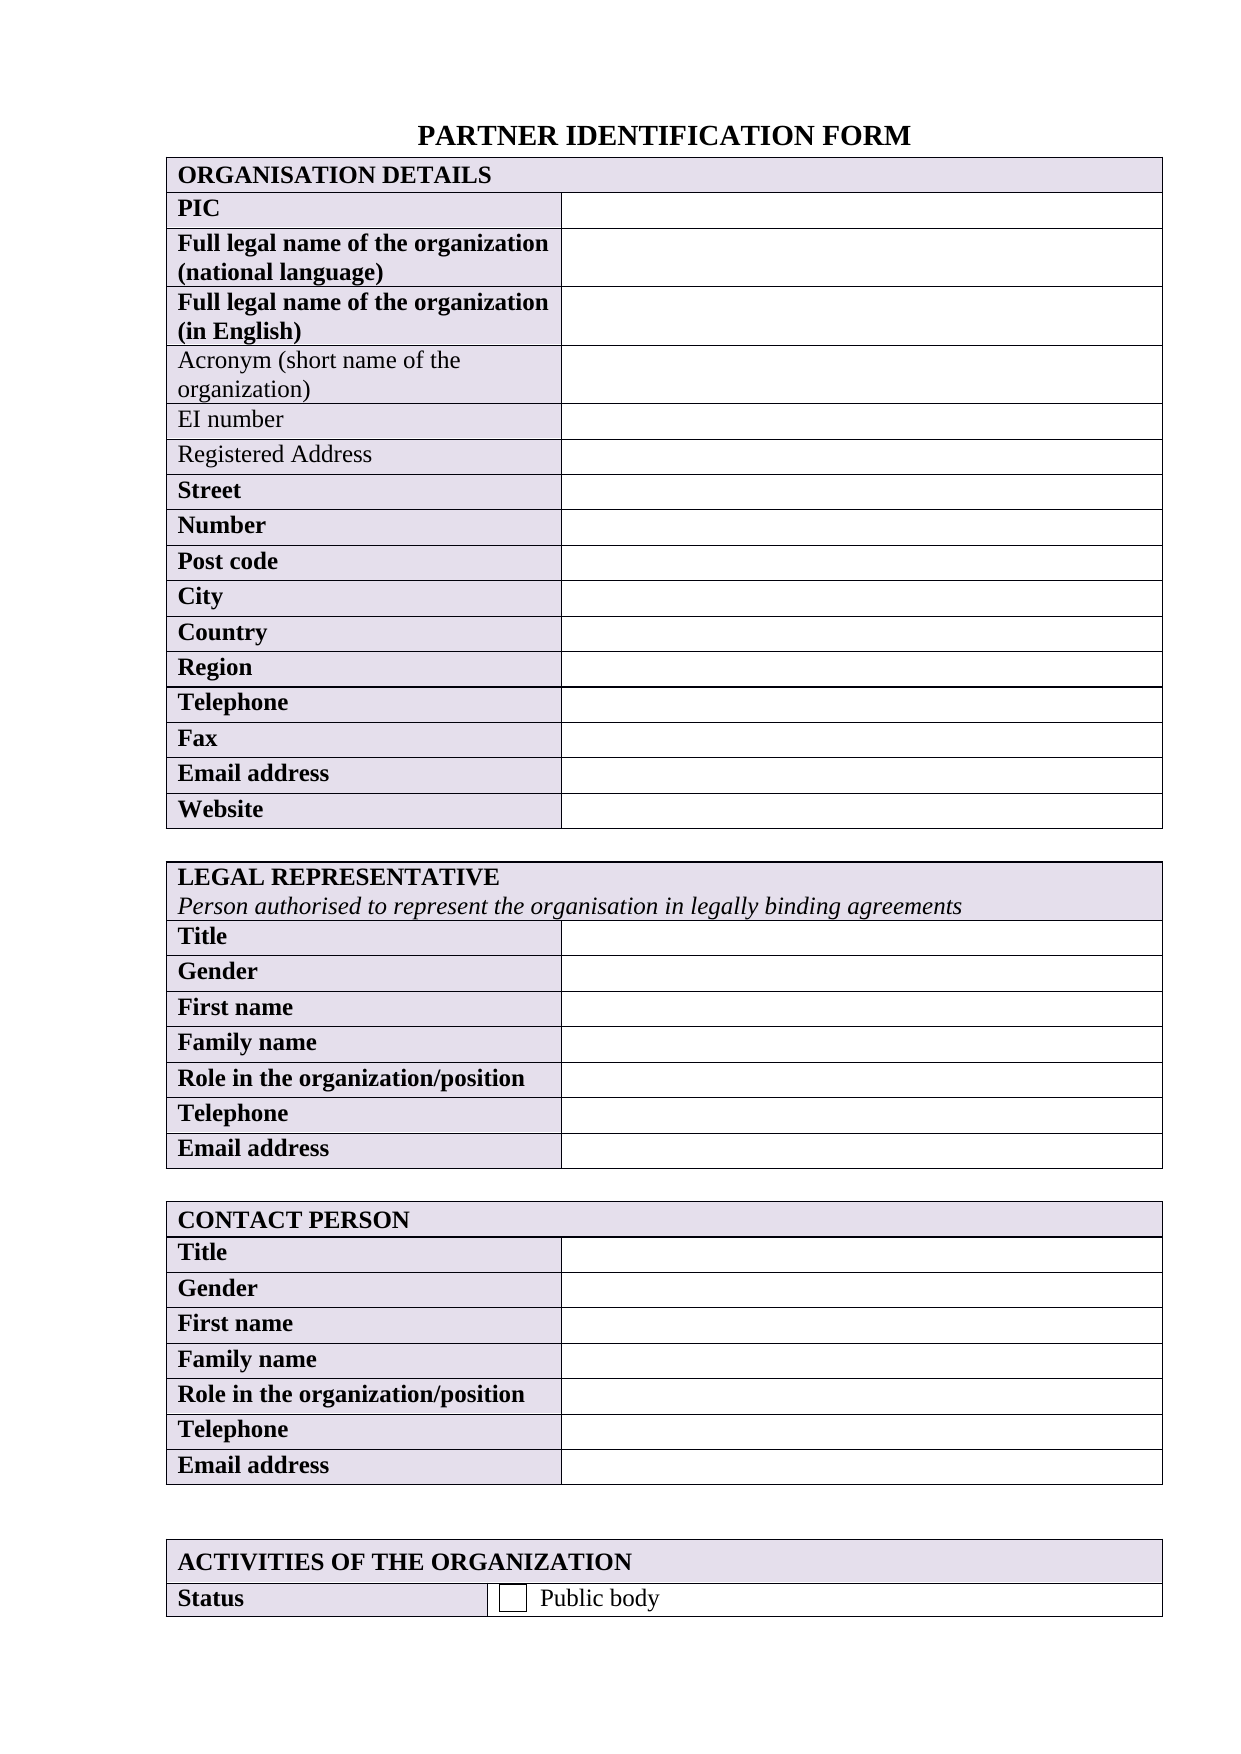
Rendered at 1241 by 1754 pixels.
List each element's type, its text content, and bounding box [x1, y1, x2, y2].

table_cell [562, 921, 1162, 955]
table_cell [562, 956, 1162, 991]
table_cell [562, 1379, 1162, 1413]
table_cell [562, 229, 1162, 286]
table_cell [562, 1238, 1162, 1272]
table_cell [562, 475, 1162, 509]
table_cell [488, 1584, 1162, 1616]
table_cell [562, 1344, 1162, 1378]
table_cell [562, 1063, 1162, 1097]
table_cell [562, 346, 1162, 403]
table_cell [562, 1308, 1162, 1343]
table_cell Website [167, 794, 561, 828]
table_header ORGANISATION DETAILS [167, 158, 1162, 192]
table_cell [562, 1098, 1162, 1132]
table_cell [562, 688, 1162, 722]
table_cell [562, 1273, 1162, 1307]
table_cell [562, 193, 1162, 227]
table_cell Post code [167, 546, 561, 580]
table_cell [562, 794, 1162, 828]
table_cell Title [167, 921, 561, 955]
table_cell [562, 617, 1162, 651]
table_cell [562, 287, 1162, 344]
table_cell Role in the organization/position [167, 1063, 561, 1097]
table_cell Email address [167, 1450, 561, 1484]
table_cell [562, 1450, 1162, 1484]
table_cell Gender [167, 956, 561, 991]
table_cell Country [167, 617, 561, 651]
table_cell [562, 723, 1162, 757]
table_cell EI number [167, 404, 561, 438]
table_cell [562, 546, 1162, 580]
table_cell First name [167, 992, 561, 1026]
table_cell [562, 404, 1162, 438]
table_cell Email address [167, 1134, 561, 1168]
text PARTNER IDENTIFICATION FORM [177, 118, 1152, 152]
table_cell Role in the organization/position [167, 1379, 561, 1413]
table_cell Telephone [167, 1415, 561, 1449]
table_cell Registered Address [167, 440, 561, 474]
table_cell Street [167, 475, 561, 509]
table_cell [562, 1415, 1162, 1449]
table_cell Status [167, 1584, 487, 1616]
table_cell [562, 1027, 1162, 1062]
table_cell [562, 510, 1162, 545]
table_cell [562, 758, 1162, 793]
table_cell Gender [167, 1273, 561, 1307]
table_cell PIC [167, 193, 561, 227]
table_cell Number [167, 510, 561, 545]
table_header ACTIVITIES OF THE ORGANIZATION [167, 1540, 1162, 1582]
table_cell Family name [167, 1344, 561, 1378]
table_cell City [167, 581, 561, 616]
table_cell [562, 1134, 1162, 1168]
table_cell Full legal name of the organization (in English) [167, 287, 561, 344]
table_cell Family name [167, 1027, 561, 1062]
table_header LEGAL REPRESENTATIVE Person authorised to represent the organisation in legally binding agreements [167, 863, 1162, 920]
table_header CONTACT PERSON [167, 1202, 1162, 1236]
table_cell Acronym (short name of the organization) [167, 346, 561, 403]
table_cell Email address [167, 758, 561, 793]
table_cell Fax [167, 723, 561, 757]
table_cell Region [167, 652, 561, 686]
table_cell [562, 992, 1162, 1026]
table_cell [562, 581, 1162, 616]
table_cell Telephone [167, 1098, 561, 1132]
table_cell [562, 652, 1162, 686]
table_cell Title [167, 1238, 561, 1272]
table_cell [562, 440, 1162, 474]
table_cell First name [167, 1308, 561, 1343]
table_cell Full legal name of the organization (national language) [167, 229, 561, 286]
table_cell Telephone [167, 688, 561, 722]
